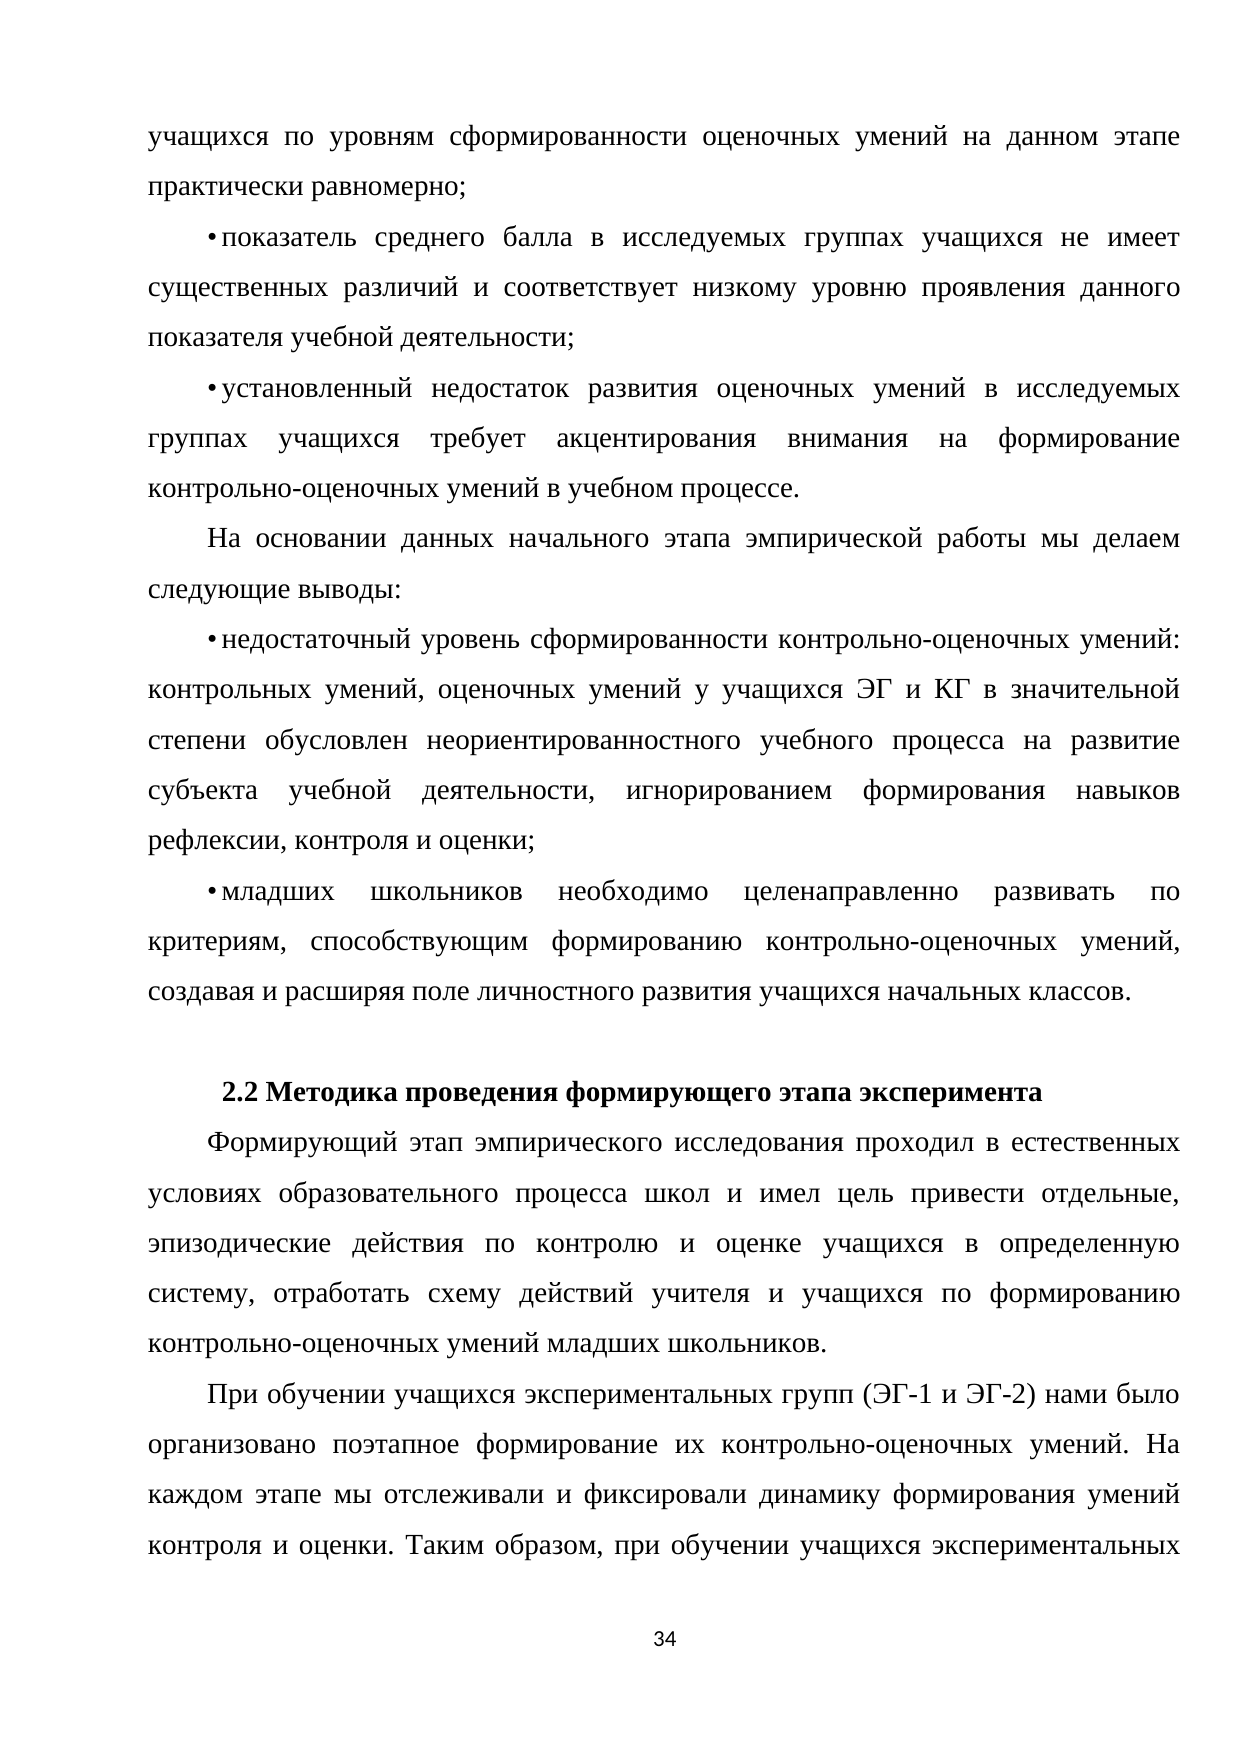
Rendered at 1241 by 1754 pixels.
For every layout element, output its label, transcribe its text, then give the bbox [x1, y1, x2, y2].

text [148, 1376, 1181, 1560]
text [148, 118, 1181, 202]
text • установленный недостаток развития оценочных умений в исследуемых группах учащихся требует акцентирования внимания на формирование контрольно-оценочных умений в учебном процессе. [148, 370, 1181, 504]
text На основании данных начального этапа эмпирической работы мы делаем следующие выводы: [148, 521, 1181, 604]
text • младших школьников необходимо целенаправленно развивать по критериям, способствующим формированию контрольно-оценочных умений, создавая и расширяя поле личностного развития учащихся начальных классов. [148, 873, 1181, 1007]
text Формирующий этап эмпирического исследования проходил в естественных условиях образовательного процесса школ и имел цель привести отдельные, эпизодические действия по контролю и оценке учащихся в определенную систему, отработать схему действий учителя и учащихся по формированию контрольно-оценочных умений младших школьников. [148, 1124, 1181, 1359]
text 2.2 Методика проведения формирующего этапа эксперимента [148, 1074, 1181, 1108]
text • показатель среднего балла в исследуемых группах учащихся не имеет существенных различий и соответствует низкому уровню проявления данного показателя учебной деятельности; [148, 219, 1181, 353]
text • недостаточный уровень сформированности контрольно-оценочных умений: контрольных умений, оценочных умений у учащихся ЭГ и КГ в значительной степени обусловлен неориентированностного учебного процесса на развитие субъекта учебной деятельности, игнорированием формирования навыков рефлексии, контроля и оценки; [148, 621, 1181, 856]
